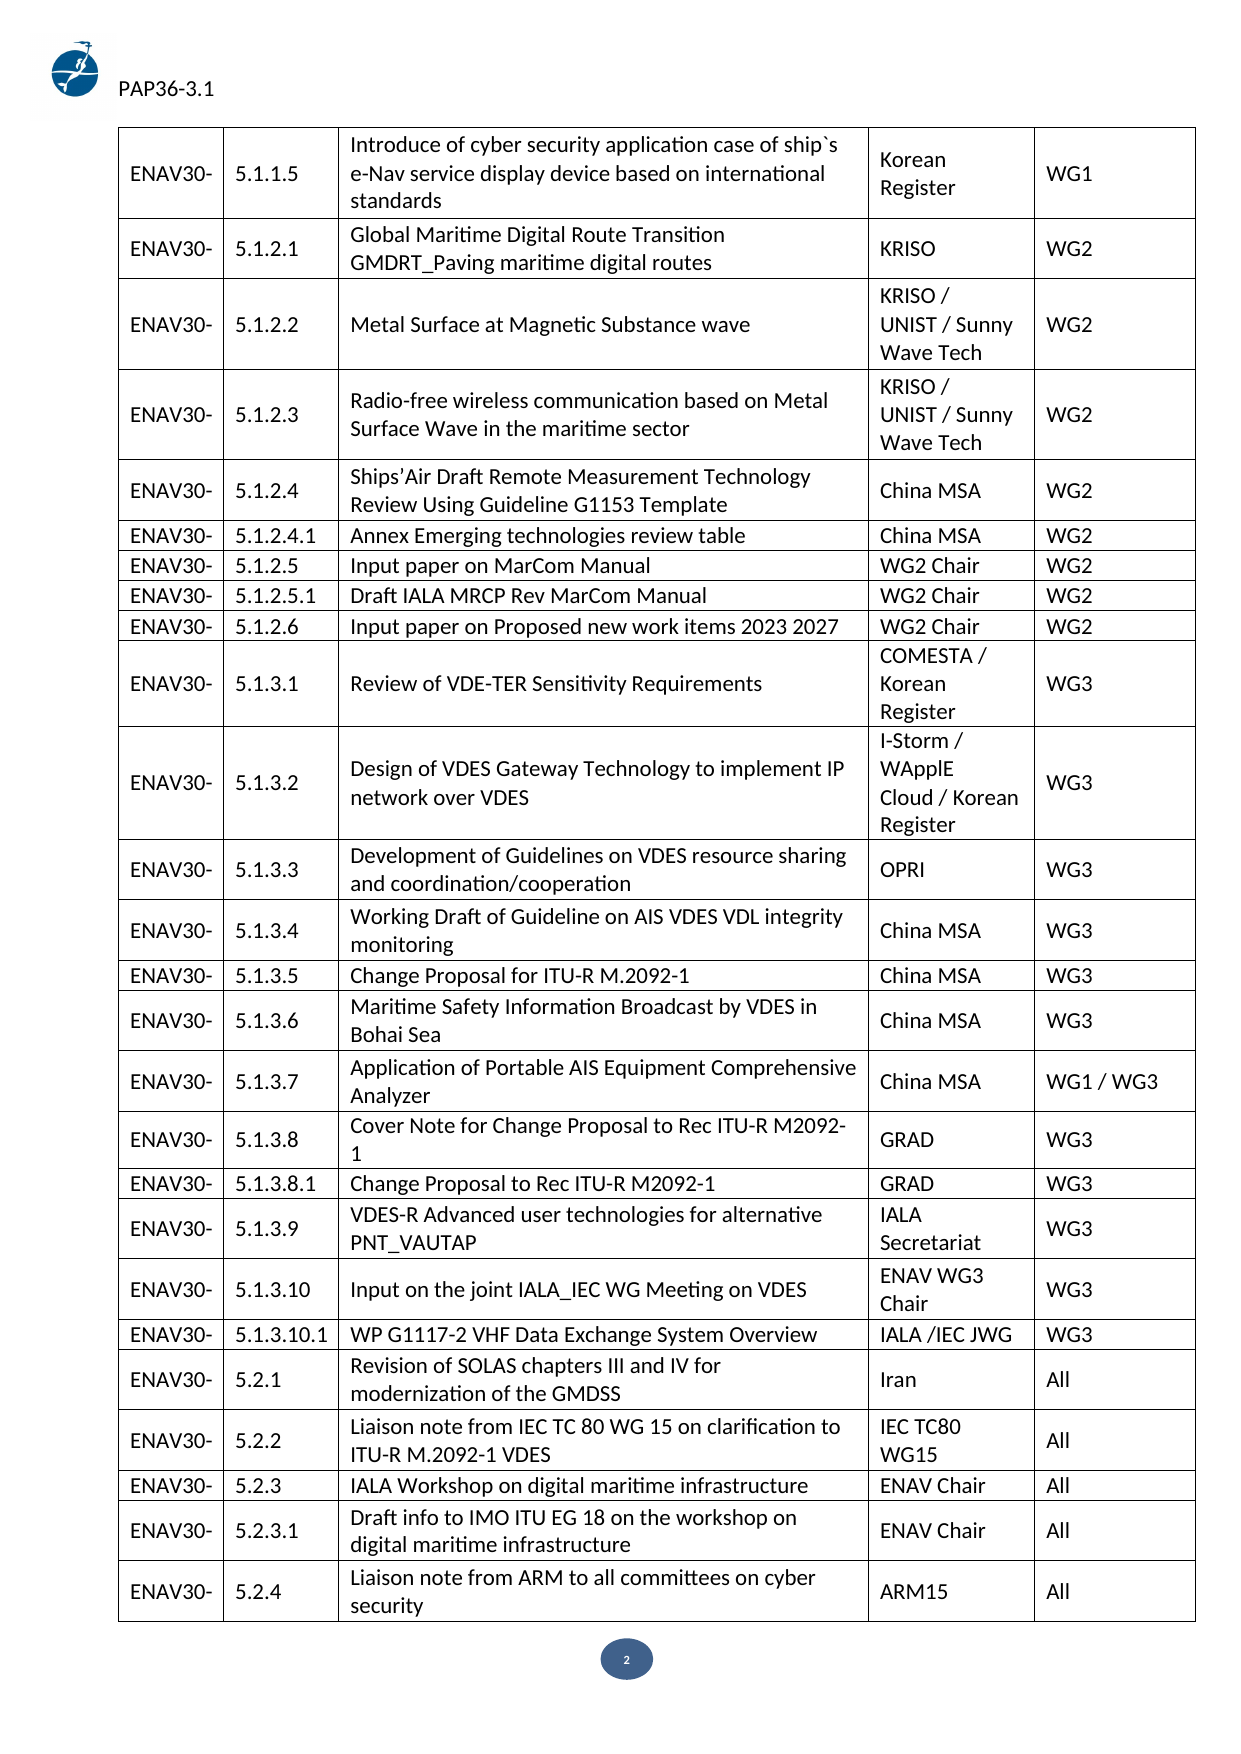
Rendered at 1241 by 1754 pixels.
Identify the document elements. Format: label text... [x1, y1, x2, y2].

table_cell 5.1.2.6 [224, 611, 338, 640]
table_cell GRAD [869, 1169, 1034, 1198]
table_cell OPRI [869, 840, 1034, 899]
table_cell 5.2.2 [224, 1410, 338, 1470]
table_cell ENAV30- [119, 1471, 223, 1500]
table_cell WG3 [1035, 900, 1195, 959]
table_cell 5.1.2.5.1 [224, 581, 338, 610]
table_cell China MSA [869, 1051, 1034, 1111]
table_cell WG3 [1035, 641, 1195, 726]
table_cell All [1035, 1410, 1195, 1470]
table_cell 5.1.2.1 [224, 219, 338, 278]
table_cell Review of VDE-TER Sensitivity Requirements [339, 641, 868, 726]
table_cell ENAV30- [119, 900, 223, 959]
table_cell Global Maritime Digital Route Transition GMDRT_Paving maritime digital routes [339, 219, 868, 278]
table_cell Iran [869, 1350, 1034, 1409]
table_cell WG2 [1035, 521, 1195, 550]
table_cell All [1035, 1350, 1195, 1409]
table_cell Cover Note for Change Proposal to Rec ITU-R M2092-1 [339, 1112, 868, 1168]
table_cell 5.1.2.4 [224, 460, 338, 519]
table_cell 5.1.2.4.1 [224, 521, 338, 550]
table_cell ENAV30- [119, 1199, 223, 1258]
table_cell ENAV30- [119, 611, 223, 640]
table_cell Annex Emerging technologies review table [339, 521, 868, 550]
table_cell IALA Secretariat [869, 1199, 1034, 1258]
table_cell WG2 [1035, 279, 1195, 368]
table_cell Maritime Safety Information Broadcast by VDES in Bohai Sea [339, 991, 868, 1050]
table_cell IEC TC80 WG15 [869, 1410, 1034, 1470]
table_cell Ships’Air Draft Remote Measurement Technology Review Using Guideline G1153 Template [339, 460, 868, 519]
table_cell ENAV30- [119, 1501, 223, 1560]
table_cell WG2 Chair [869, 581, 1034, 610]
table_cell 5.1.3.3 [224, 840, 338, 899]
table_cell GRAD [869, 1112, 1034, 1168]
table_cell WG3 [1035, 1112, 1195, 1168]
table_cell 5.1.3.8.1 [224, 1169, 338, 1198]
table_cell ENAV30- [119, 1350, 223, 1409]
table_cell All [1035, 1471, 1195, 1500]
table_cell WG1 / WG3 [1035, 1051, 1195, 1111]
table_cell 5.1.2.3 [224, 370, 338, 459]
table_cell 5.1.3.5 [224, 961, 338, 990]
table_cell KRISO / UNIST / Sunny Wave Tech [869, 279, 1034, 368]
table_cell ENAV Chair [869, 1501, 1034, 1560]
table_cell WG3 [1035, 727, 1195, 839]
table_cell WG1 [1035, 128, 1195, 217]
table_cell ENAV30- [119, 581, 223, 610]
table_cell 5.1.1.5 [224, 128, 338, 217]
table_cell Change Proposal to Rec ITU-R M2092-1 [339, 1169, 868, 1198]
table_cell 5.1.2.2 [224, 279, 338, 368]
table_cell WG2 [1035, 611, 1195, 640]
table_cell WG2 [1035, 581, 1195, 610]
table_cell ENAV30- [119, 1259, 223, 1319]
table_cell 5.1.3.7 [224, 1051, 338, 1111]
table_cell 5.1.3.10 [224, 1259, 338, 1319]
table_cell 5.1.3.4 [224, 900, 338, 959]
table_cell Radio-free wireless communication based on Metal Surface Wave in the maritime sector [339, 370, 868, 459]
table_cell ENAV WG3 Chair [869, 1259, 1034, 1319]
table_cell Revision of SOLAS chapters III and IV for modernization of the GMDSS [339, 1350, 868, 1409]
table_cell Development of Guidelines on VDES resource sharing and coordination/cooperation [339, 840, 868, 899]
table_cell Application of Portable AIS Equipment Comprehensive Analyzer [339, 1051, 868, 1111]
table_cell Introduce of cyber security application case of ship`s e-Nav service display device based on international standards [339, 128, 868, 217]
table_cell WG2 [1035, 551, 1195, 580]
table_cell 5.2.4 [224, 1561, 338, 1621]
table_cell 5.2.3.1 [224, 1501, 338, 1560]
table_cell 5.1.3.10.1 [224, 1320, 338, 1349]
table_cell WG3 [1035, 1169, 1195, 1198]
table_cell ENAV30- [119, 551, 223, 580]
table_cell ENAV30- [119, 521, 223, 550]
table_cell Korean Register [869, 128, 1034, 217]
table_cell 5.1.2.5 [224, 551, 338, 580]
table_cell Input paper on MarCom Manual [339, 551, 868, 580]
table_cell WG3 [1035, 1320, 1195, 1349]
table_cell ENAV30- [119, 1561, 223, 1621]
table_cell 5.1.3.1 [224, 641, 338, 726]
table_cell 5.1.3.6 [224, 991, 338, 1050]
table_cell All [1035, 1561, 1195, 1621]
table_cell ENAV30- [119, 840, 223, 899]
table_cell ENAV30- [119, 1410, 223, 1470]
table_cell ENAV30- [119, 641, 223, 726]
table_cell 5.2.3 [224, 1471, 338, 1500]
table_cell China MSA [869, 991, 1034, 1050]
table_cell Working Draft of Guideline on AIS VDES VDL integrity monitoring [339, 900, 868, 959]
table_cell VDES-R Advanced user technologies for alternative PNT_VAUTAP [339, 1199, 868, 1258]
table_cell WG3 [1035, 1259, 1195, 1319]
table_cell ARM15 [869, 1561, 1034, 1621]
table_cell WG2 [1035, 460, 1195, 519]
table_cell WG2 [1035, 370, 1195, 459]
table_cell Input on the joint IALA_IEC WG Meeting on VDES [339, 1259, 868, 1319]
table_cell Liaison note from ARM to all committees on cyber security [339, 1561, 868, 1621]
table_cell WG2 Chair [869, 611, 1034, 640]
table_cell WP G1117-2 VHF Data Exchange System Overview [339, 1320, 868, 1349]
table_cell Metal Surface at Magnetic Substance wave [339, 279, 868, 368]
table_cell WG3 [1035, 1199, 1195, 1258]
table_cell ENAV30- [119, 460, 223, 519]
table_cell ENAV30- [119, 961, 223, 990]
table_cell ENAV30- [119, 1112, 223, 1168]
table_cell Draft IALA MRCP Rev MarCom Manual [339, 581, 868, 610]
table_cell 5.1.3.9 [224, 1199, 338, 1258]
table_cell KRISO / UNIST / Sunny Wave Tech [869, 370, 1034, 459]
table_cell KRISO [869, 219, 1034, 278]
table_cell ENAV Chair [869, 1471, 1034, 1500]
table_cell Input paper on Proposed new work items 2023 2027 [339, 611, 868, 640]
table_cell WG2 Chair [869, 551, 1034, 580]
table_cell 5.2.1 [224, 1350, 338, 1409]
table_cell I-Storm / WApplE Cloud / Korean Register [869, 727, 1034, 839]
table_cell ENAV30- [119, 128, 223, 217]
table_cell IALA /IEC JWG [869, 1320, 1034, 1349]
table_cell ENAV30- [119, 370, 223, 459]
table_cell Design of VDES Gateway Technology to implement IP network over VDES [339, 727, 868, 839]
table_cell ENAV30- [119, 279, 223, 368]
table_cell 5.1.3.8 [224, 1112, 338, 1168]
table_cell WG3 [1035, 961, 1195, 990]
table_cell WG3 [1035, 840, 1195, 899]
table_cell ENAV30- [119, 727, 223, 839]
table_cell ENAV30- [119, 1320, 223, 1349]
table_cell Change Proposal for ITU-R M.2092-1 [339, 961, 868, 990]
table_cell 5.1.3.2 [224, 727, 338, 839]
table_cell China MSA [869, 460, 1034, 519]
table_cell China MSA [869, 961, 1034, 990]
table_cell ENAV30- [119, 1169, 223, 1198]
table_cell ENAV30- [119, 219, 223, 278]
table_cell COMESTA / Korean Register [869, 641, 1034, 726]
picture [29, 33, 118, 121]
table_cell Draft info to IMO ITU EG 18 on the workshop on digital maritime infrastructure [339, 1501, 868, 1560]
table_cell ENAV30- [119, 1051, 223, 1111]
table_cell China MSA [869, 900, 1034, 959]
table_cell IALA Workshop on digital maritime infrastructure [339, 1471, 868, 1500]
table_cell WG3 [1035, 991, 1195, 1050]
table_cell WG2 [1035, 219, 1195, 278]
table_cell Liaison note from IEC TC 80 WG 15 on clarification to ITU-R M.2092-1 VDES [339, 1410, 868, 1470]
table_cell All [1035, 1501, 1195, 1560]
table_cell China MSA [869, 521, 1034, 550]
table_cell ENAV30- [119, 991, 223, 1050]
